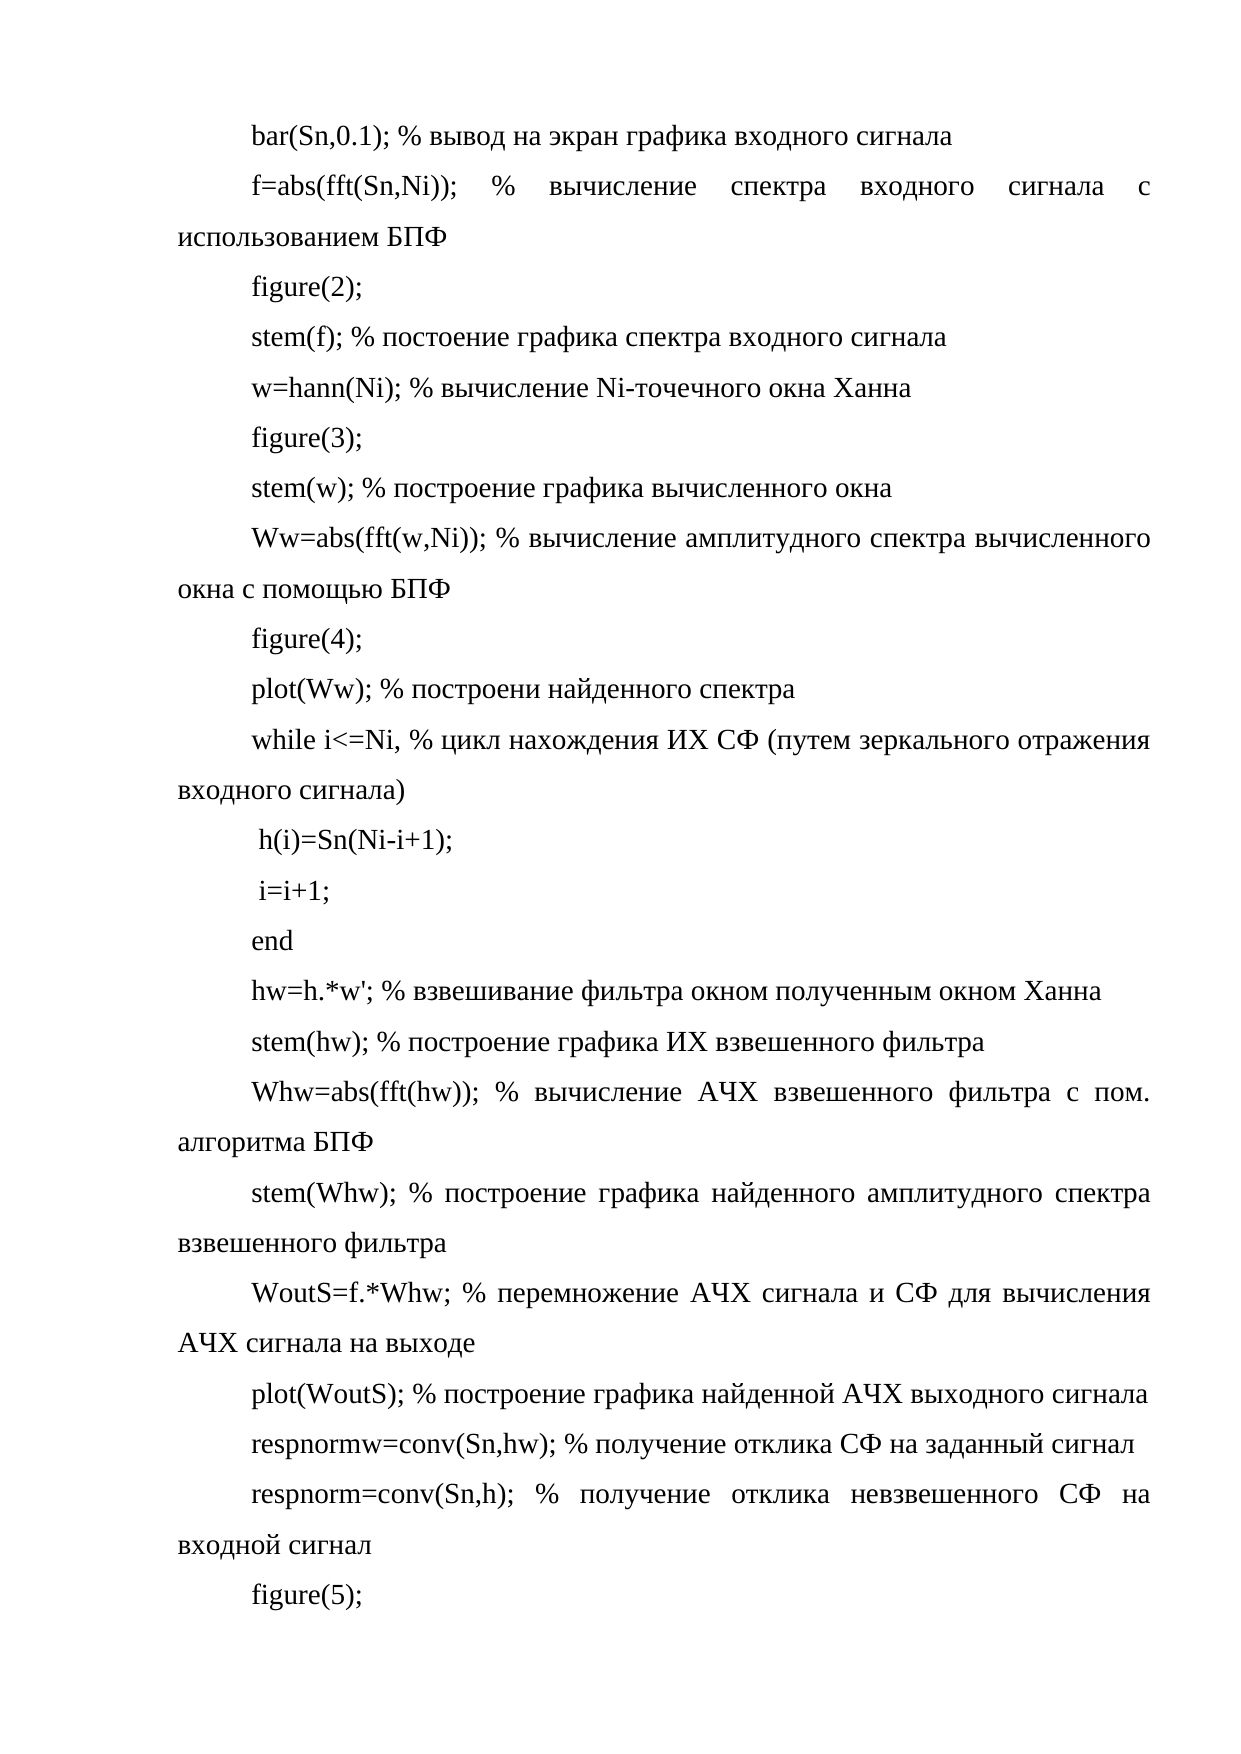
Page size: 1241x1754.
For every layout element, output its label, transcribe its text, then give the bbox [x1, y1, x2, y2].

text figure(3); [177, 420, 1152, 453]
text figure(2); [177, 269, 1152, 303]
text stem(hw); % построение графика ИХ взвешенного фильтра [177, 1024, 1152, 1057]
text plot(WoutS); % построение графика найденной АЧХ выходного сигнала [177, 1376, 1152, 1409]
text end [177, 923, 1152, 957]
text figure(4); [177, 621, 1152, 655]
text stem(f); % постоение графика спектра входного сигнала [177, 319, 1152, 353]
text w=hann(Ni); % вычисление Ni-точечного окна Ханна [177, 370, 1152, 403]
text Whw=abs(fft(hw)); % вычисление АЧХ взвешенного фильтра с пом. алгоритма БПФ [177, 1074, 1152, 1158]
text bar(Sn,0.1); % вывод на экран графика входного сигнала [177, 118, 1152, 152]
text figure(5); [177, 1577, 1152, 1611]
text plot(Ww); % построени найденного спектра [177, 672, 1152, 705]
text f=abs(fft(Sn,Ni)); % вычисление спектра входного сигнала с использованием БПФ [177, 168, 1152, 252]
text WoutS=f.*Whw; % перемножение АЧХ сигнала и СФ для вычисления АЧХ сигнала на выходе [177, 1275, 1152, 1359]
text stem(Whw); % построение графика найденного амплитудного спектра взвешенного фильтра [177, 1175, 1152, 1258]
text while i<=Ni, % цикл нахождения ИХ СФ (путем зеркального отражения входного сигнала) [177, 722, 1152, 806]
text h(i)=Sn(Ni-i+1); [177, 822, 1152, 856]
text hw=h.*w'; % взвешивание фильтра окном полученным окном Ханна [177, 973, 1152, 1007]
text stem(w); % построение графика вычисленного окна [177, 470, 1152, 504]
text Ww=abs(fft(w,Ni)); % вычисление амплитудного спектра вычисленного окна с помощью БПФ [177, 521, 1152, 604]
text i=i+1; [177, 873, 1152, 906]
text respnorm=conv(Sn,h); % получение отклика невзвешенного СФ на входной сигнал [177, 1477, 1152, 1560]
text respnormw=conv(Sn,hw); % получение отклика СФ на заданный сигнал [177, 1426, 1152, 1460]
